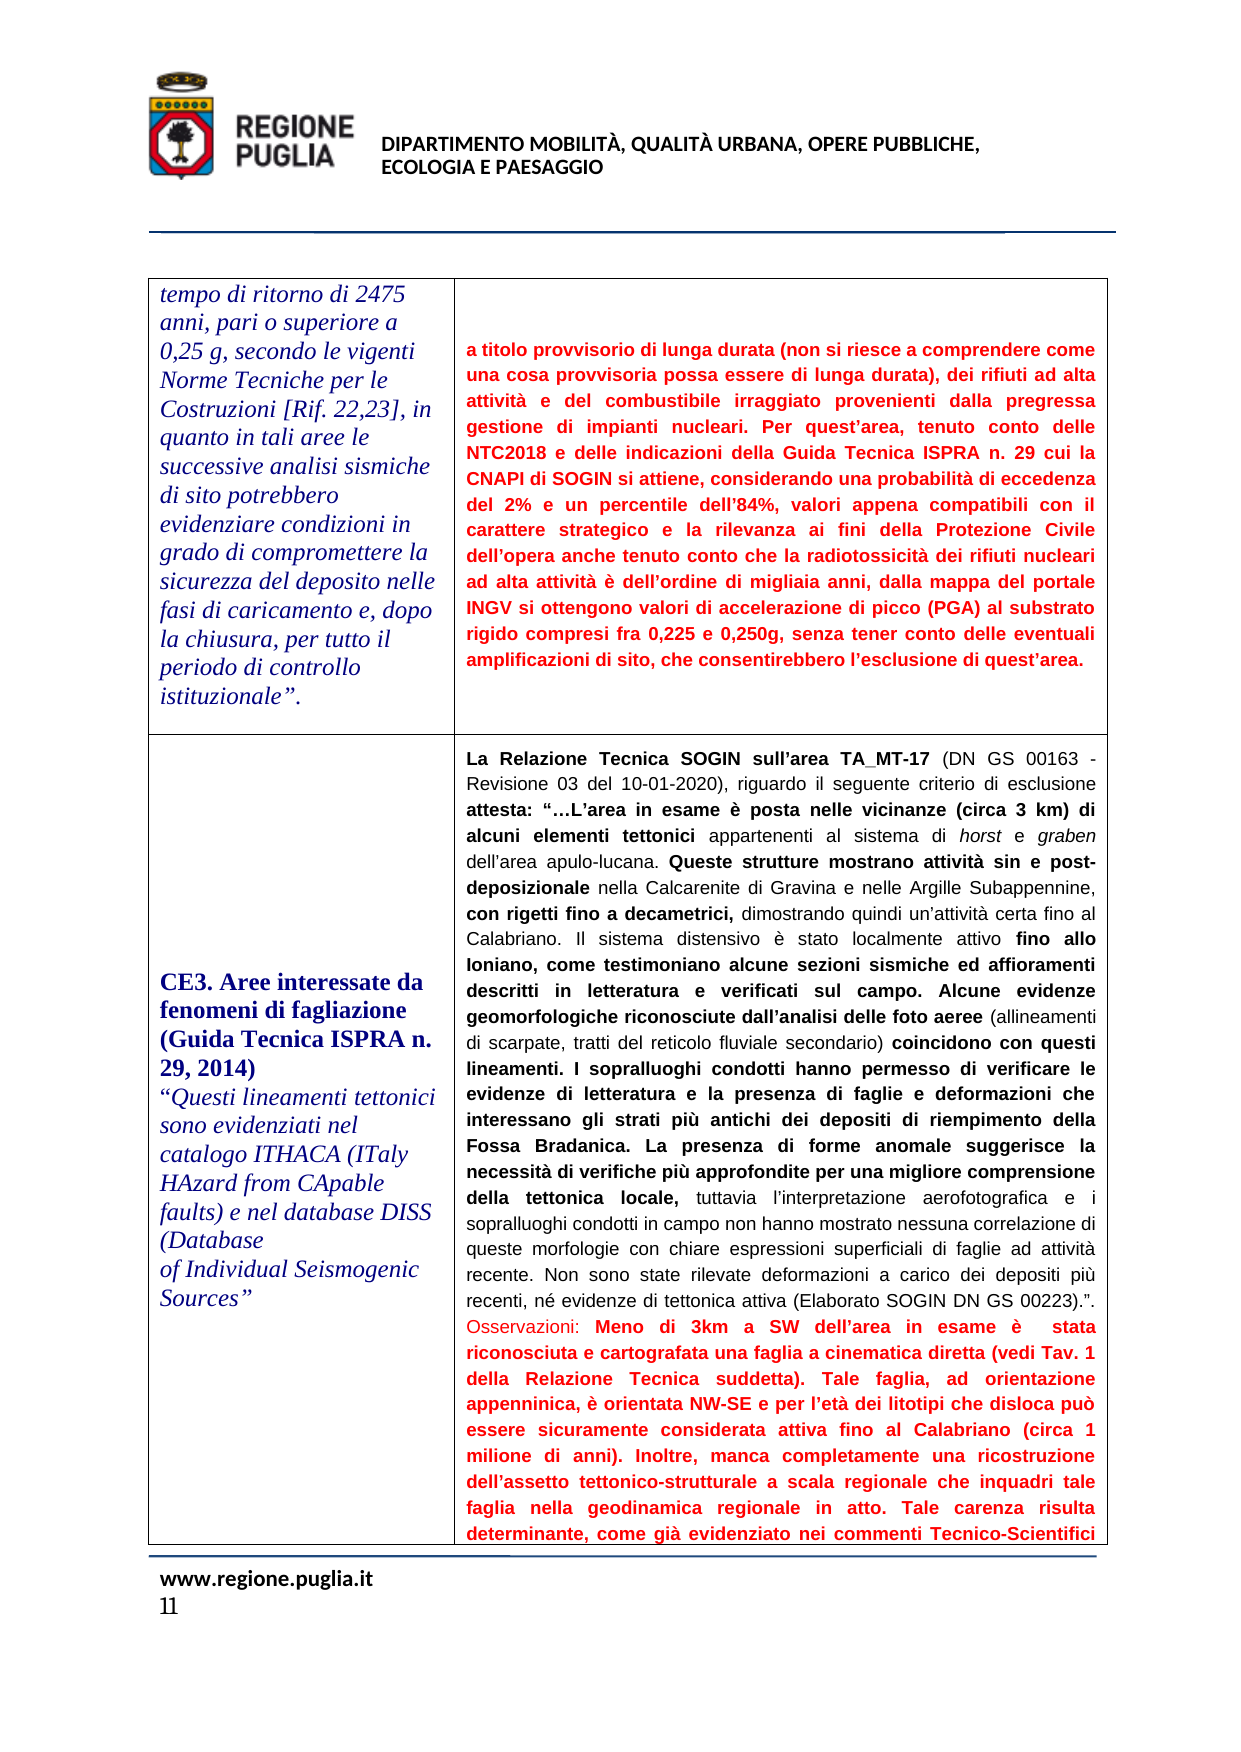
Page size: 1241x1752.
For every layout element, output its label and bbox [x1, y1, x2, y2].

table_cell [455, 735, 1107, 1544]
table_cell [455, 279, 1107, 734]
table_cell [149, 735, 454, 1544]
table_cell [149, 279, 454, 734]
